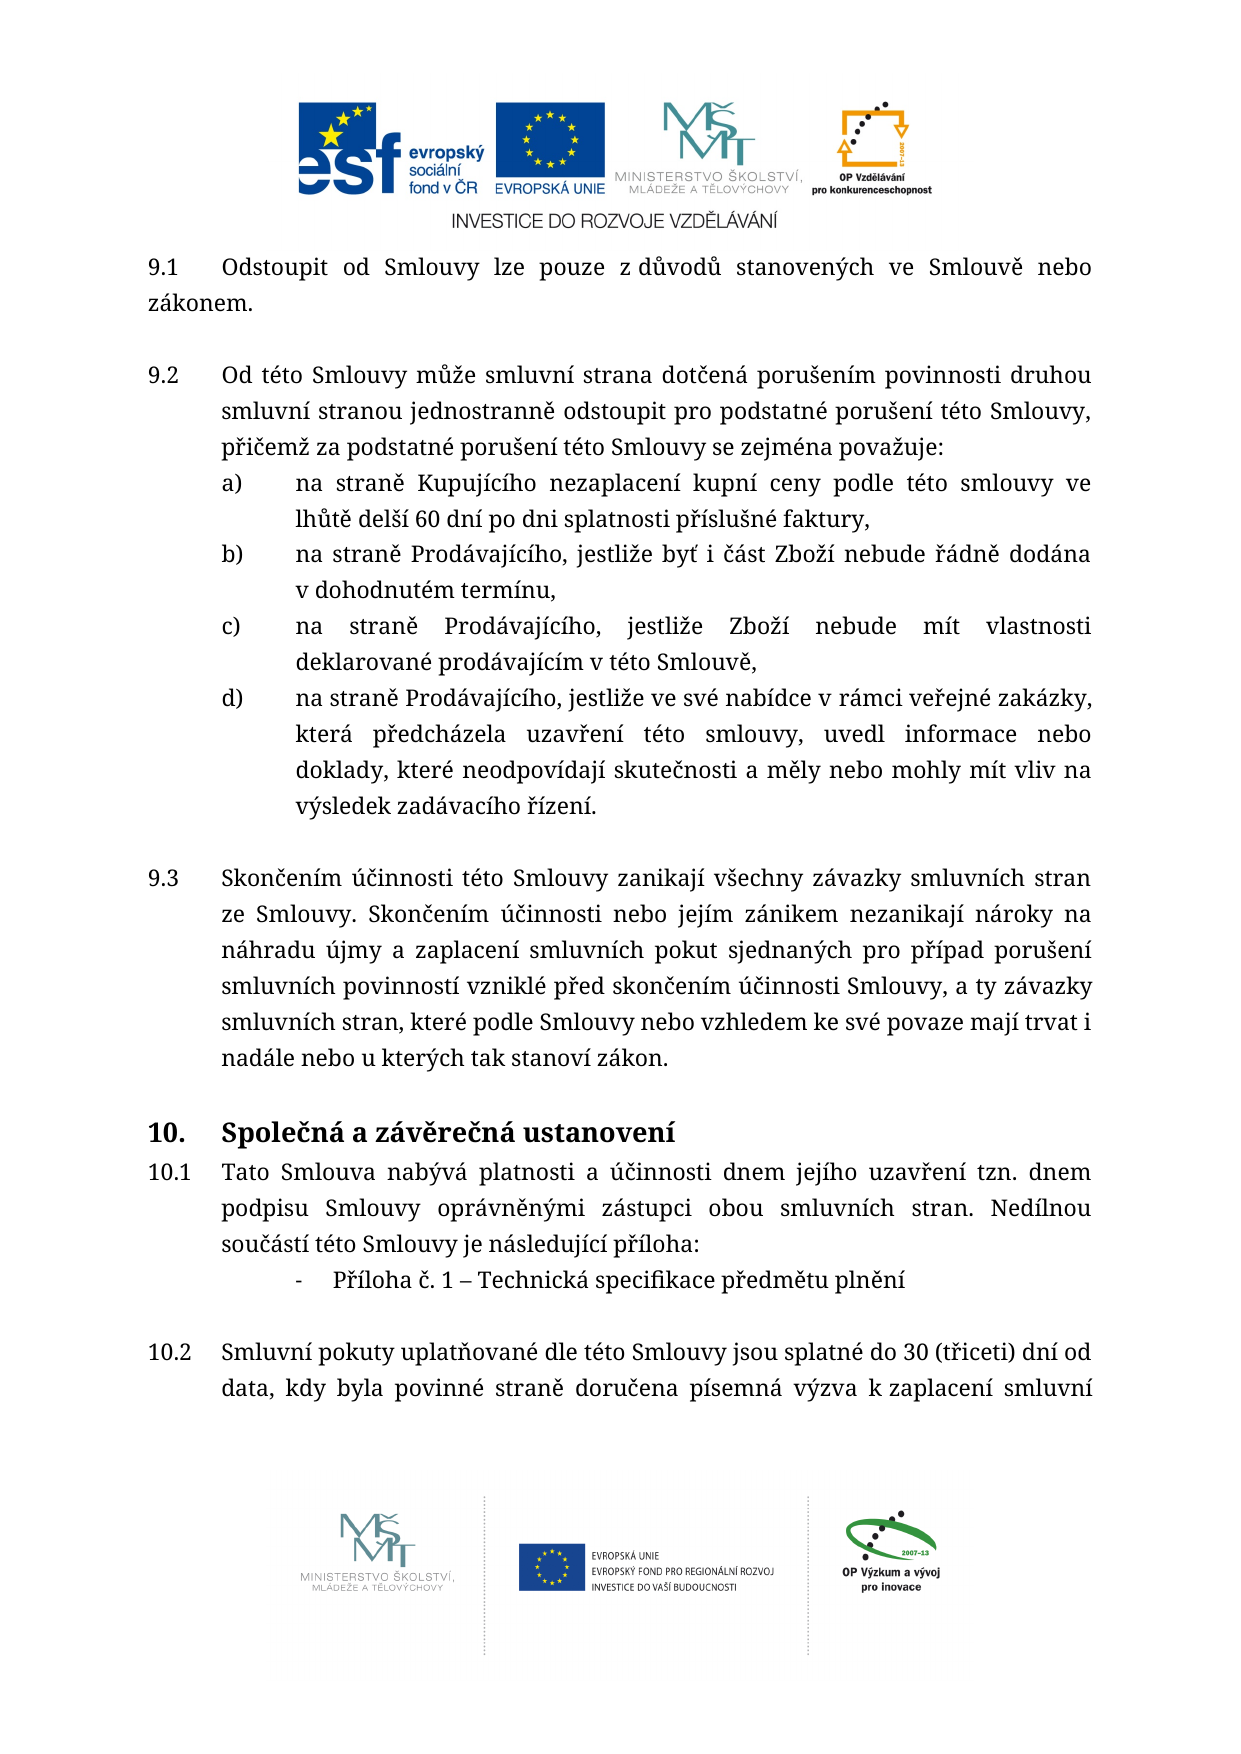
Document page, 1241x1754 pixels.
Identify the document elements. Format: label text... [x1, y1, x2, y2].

picture [265, 73, 975, 251]
text 10.1 Tato Smlouva nabývá platnosti a účinnosti dnem jejího uzavření tzn. dnem podpisu Smlouvy oprávněnými zástupci obou smluvních stran. Nedílnou součástí této Smlouvy je následující příloha: [148, 1156, 1093, 1259]
text 9.2 Od této Smlouvy může smluvní strana dotčená porušením povinnosti druhou smluvní stranou jednostranně odstoupit pro podstatné porušení této Smlouvy, přičemž za podstatné porušení této Smlouvy se zejména považuje: [148, 359, 1093, 462]
list Příloha č. 1 – Technická specifikace předmětu plnění [295, 1264, 1093, 1295]
text 10. Společná a závěrečná ustanovení [148, 1113, 1093, 1150]
list na straně Kupujícího nezaplacení kupní ceny podle této smlouvy ve lhůtě delší 60 dní po dni splatnosti příslušné faktury, [221, 467, 1093, 534]
list na straně Prodávajícího, jestliže byť i část Zboží nebude řádně dodána v dohodnutém termínu, [221, 538, 1093, 606]
text 9.1 Odstoupit od Smlouvy lze pouze z důvodů stanovených ve Smlouvě nebo zákonem. [148, 251, 1093, 318]
text 9.3 Skončením účinnosti této Smlouvy zanikají všechny závazky smluvních stran ze Smlouvy. Skončením účinnosti nebo jejím zánikem nezanikají nároky na náhradu újmy a zaplacení smluvních pokut sjednaných pro případ porušení smluvních povinností vzniklé před skončením účinnosti Smlouvy, a ty závazky smluvních stran, které podle Smlouvy nebo vzhledem ke své povaze mají trvat i nadále nebo u kterých tak stanoví zákon. [148, 862, 1093, 1073]
list na straně Prodávajícího, jestliže Zboží nebude mít vlastnosti deklarované prodávajícím v této Smlouvě, [221, 610, 1093, 677]
picture [265, 1470, 975, 1681]
list na straně Prodávajícího, jestliže ve své nabídce v rámci veřejné zakázky, která předcházela uzavření této smlouvy, uvedl informace nebo doklady, které neodpovídají skutečnosti a měly nebo mohly mít vliv na výsledek zadávacího řízení. [221, 682, 1093, 821]
